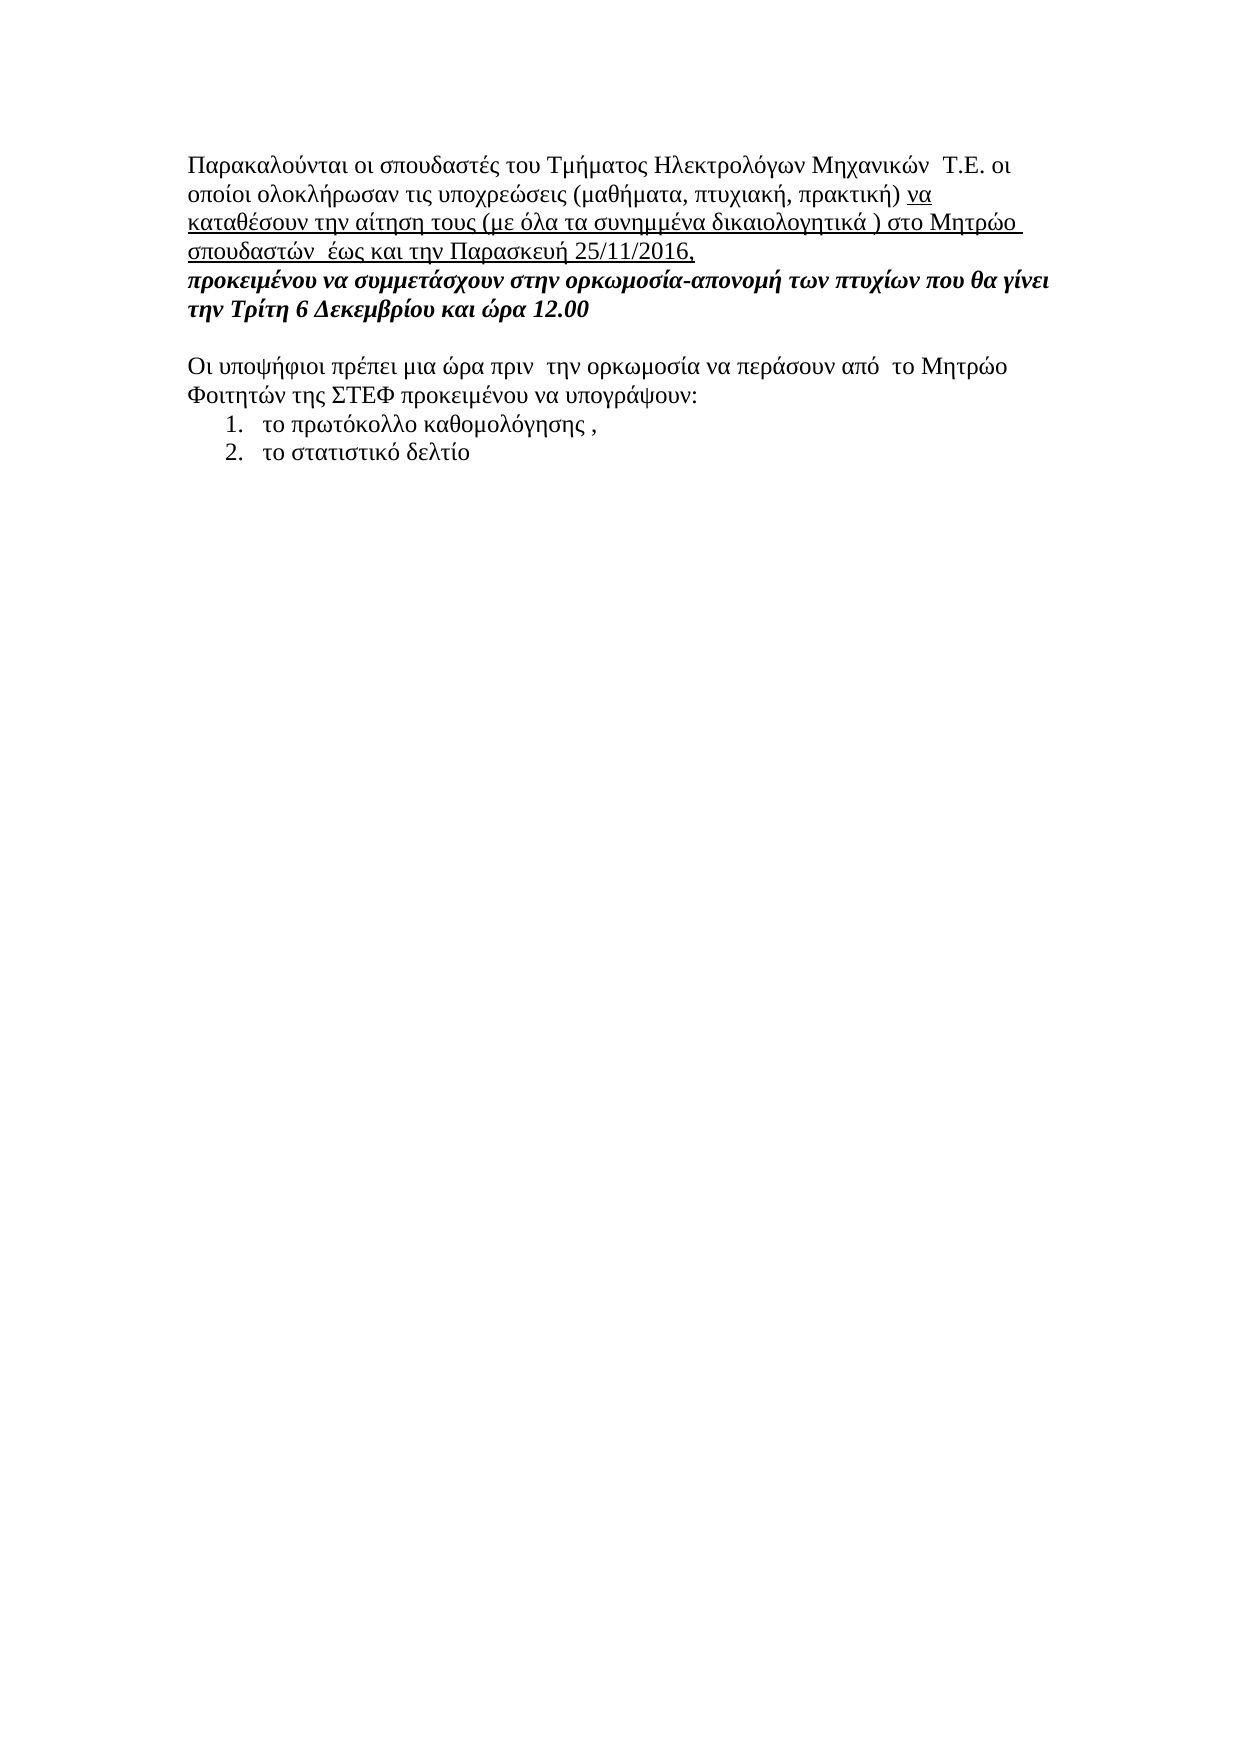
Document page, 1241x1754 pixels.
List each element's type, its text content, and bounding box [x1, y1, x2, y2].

list το πρωτόκολλο καθομολόγησης , [225, 409, 1053, 437]
list το στατιστικό δελτίο [225, 437, 1053, 466]
text προκειμένου να συμμετάσχουν στην ορκωμοσία-απονομή των πτυχίων που θα γίνει την Τρίτη 6 Δεκεμβρίου και ώρα 12.00 [187, 265, 1053, 322]
text Oι υποψήφιοι πρέπει μια ώρα πριν την ορκωμοσία να περάσουν από το Μητρώο Φοιτητών της ΣΤΕΦ προκειμένου να υπογράψουν: [187, 351, 1053, 409]
text Παρακαλούνται οι σπουδαστές του Τμήματος Ηλεκτρολόγων Μηχανικών Τ.Ε. οι οποίοι ολοκλήρωσαν τις υποχρεώσεις (μαθήματα, πτυχιακή, πρακτική) να καταθέσουν την αίτηση τους (με όλα τα συνημμένα δικαιολογητικά ) στο Μητρώο σπουδαστών έως και την Παρασκευή 25/11/2016, [187, 150, 1053, 265]
